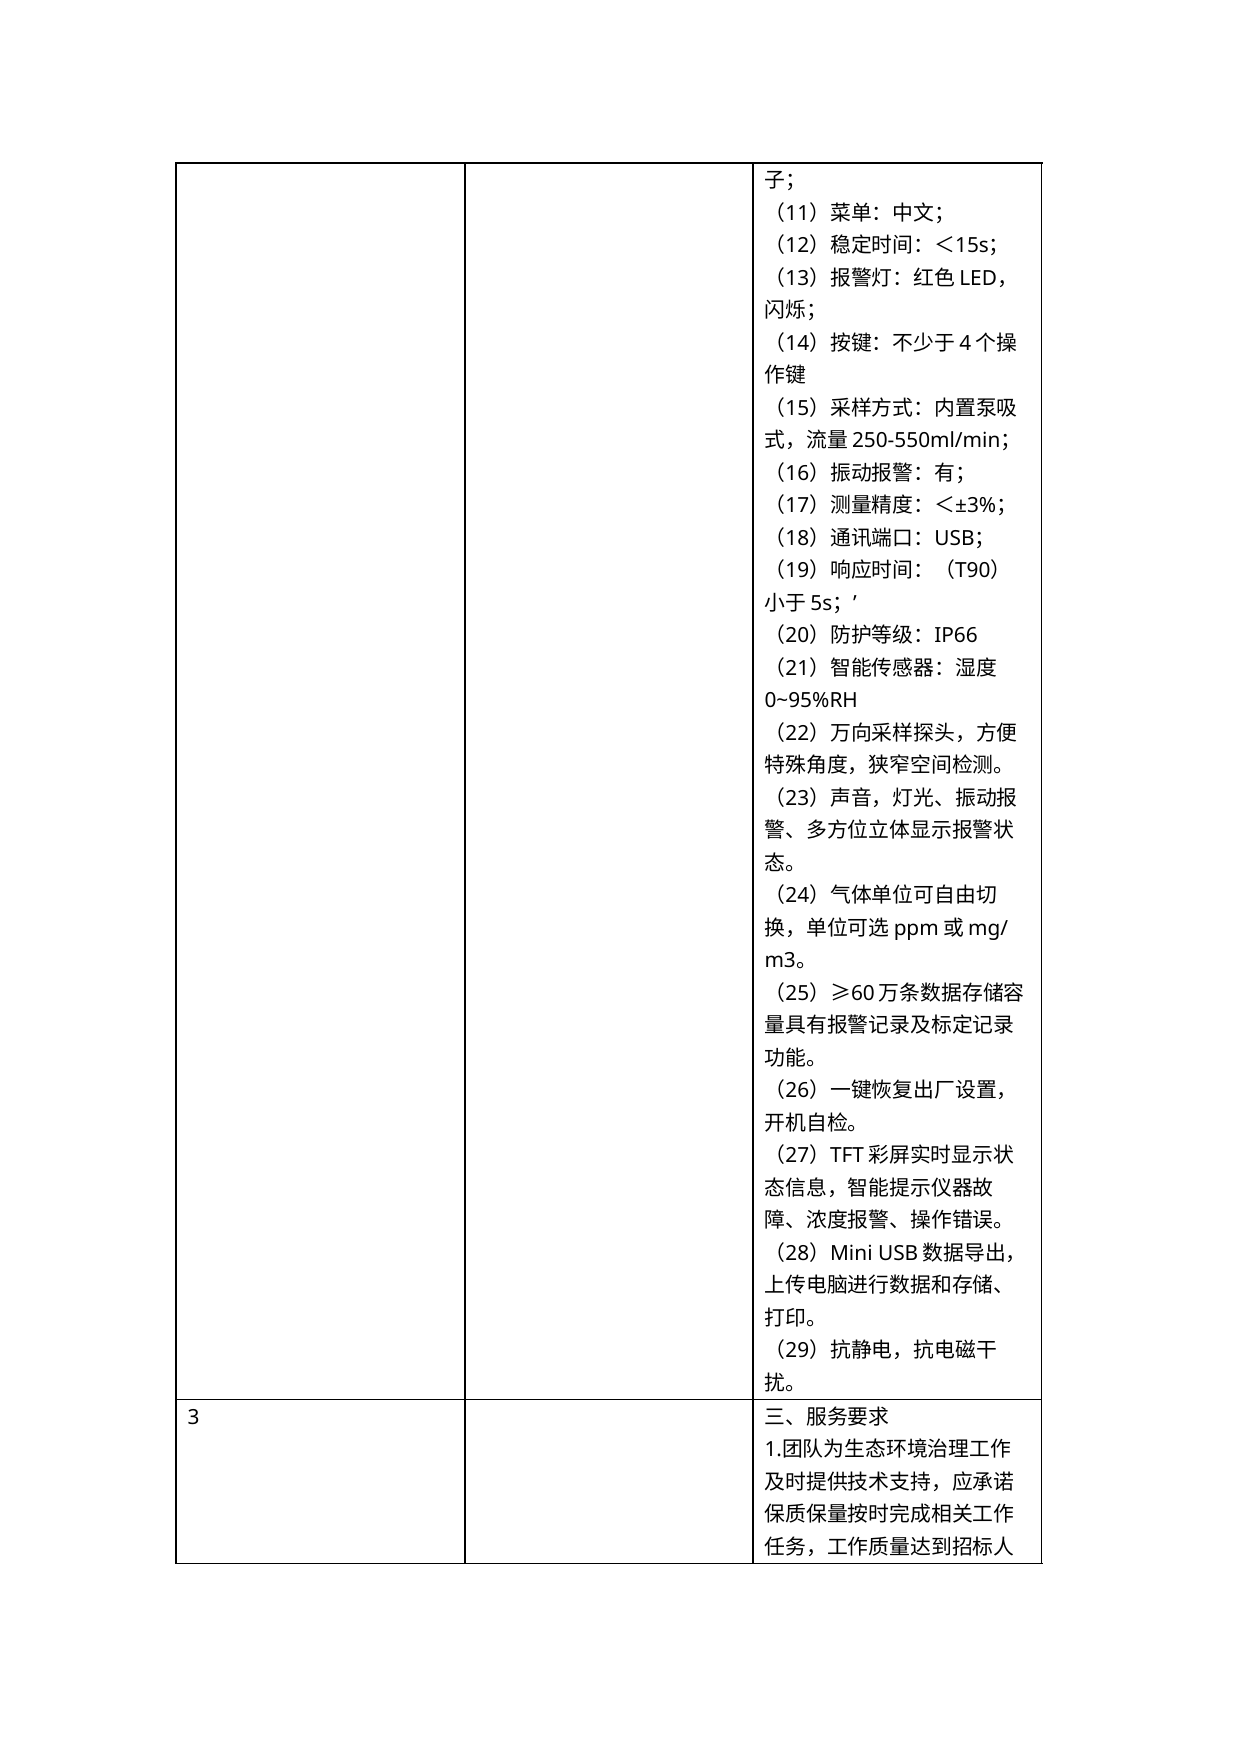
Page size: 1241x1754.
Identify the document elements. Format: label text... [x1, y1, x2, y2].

table_cell 2 [177, 164, 464, 1398]
table_cell [466, 1400, 752, 1563]
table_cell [754, 1400, 1041, 1563]
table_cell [754, 164, 1041, 1398]
table_cell [466, 164, 752, 1398]
table_cell 3 [177, 1400, 464, 1563]
